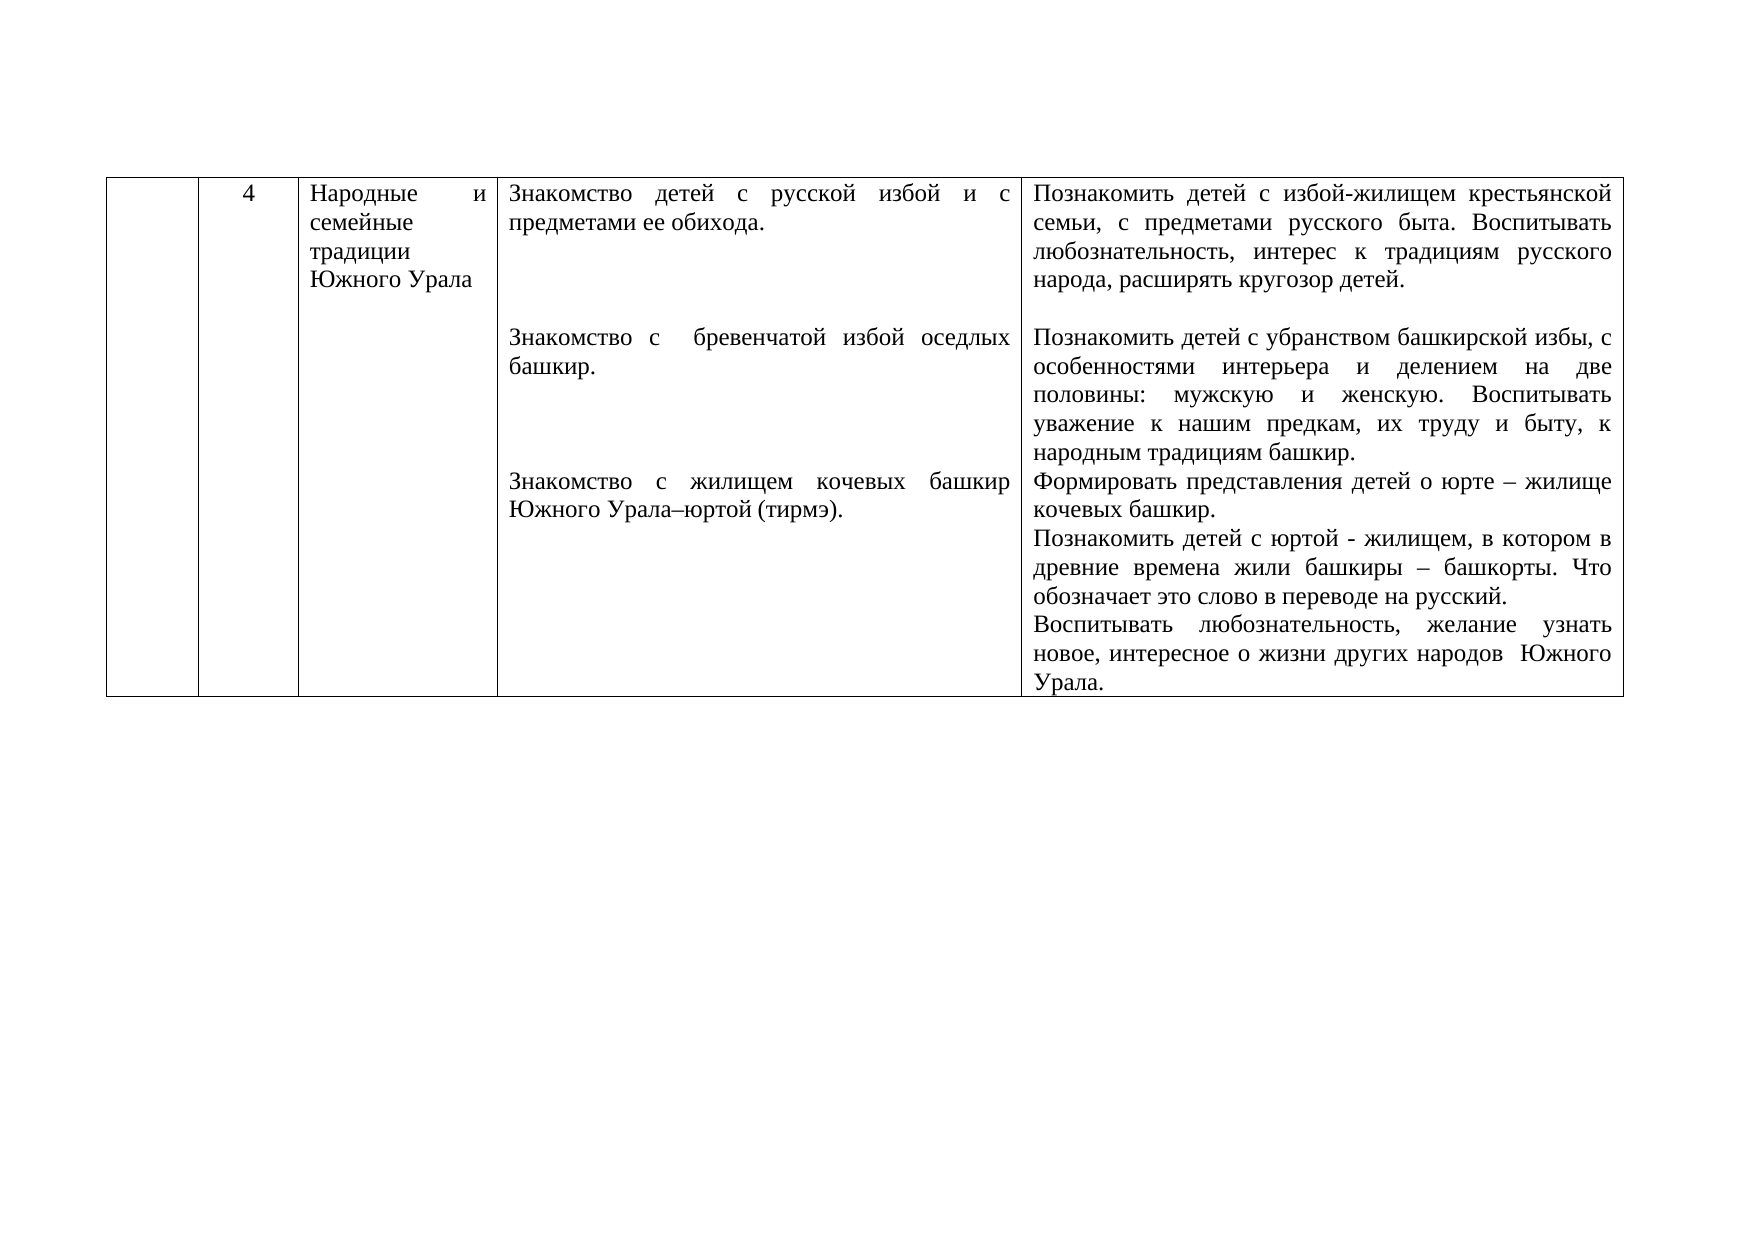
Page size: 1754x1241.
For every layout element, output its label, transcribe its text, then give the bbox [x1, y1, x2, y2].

table_cell 4 [199, 178, 298, 696]
table_cell Знакомство детей с русской избой и с предметами ее обихода. Знакомство с бревенчатой избой оседлых башкир. Знакомство с жилищем кочевых башкир Южного Урала–юртой (тирмэ). [498, 178, 1021, 696]
table_cell Познакомить детей с избой-жилищем крестьянской семьи, с предметами русского быта. Воспитывать любознательность, интерес к традициям русского народа, расширять кругозор детей. Познакомить детей с убранством башкирской избы, с особенностями интерьера и делением на две половины: мужскую и женскую. Воспитывать уважение к нашим предкам, их труду и быту, к народным традициям башкир. Формировать представления детей о юрте – жилище кочевых башкир. Познакомить детей с юртой - жилищем, в котором в древние времена жили башкиры – башкорты. Что обозначает это слово в переводе на русский. Воспитывать любознательность, желание узнать новое, интересное о жизни других народов Южного Урала. [1022, 178, 1623, 696]
table_cell Народные и семейные традиции Южного Урала [299, 178, 497, 696]
